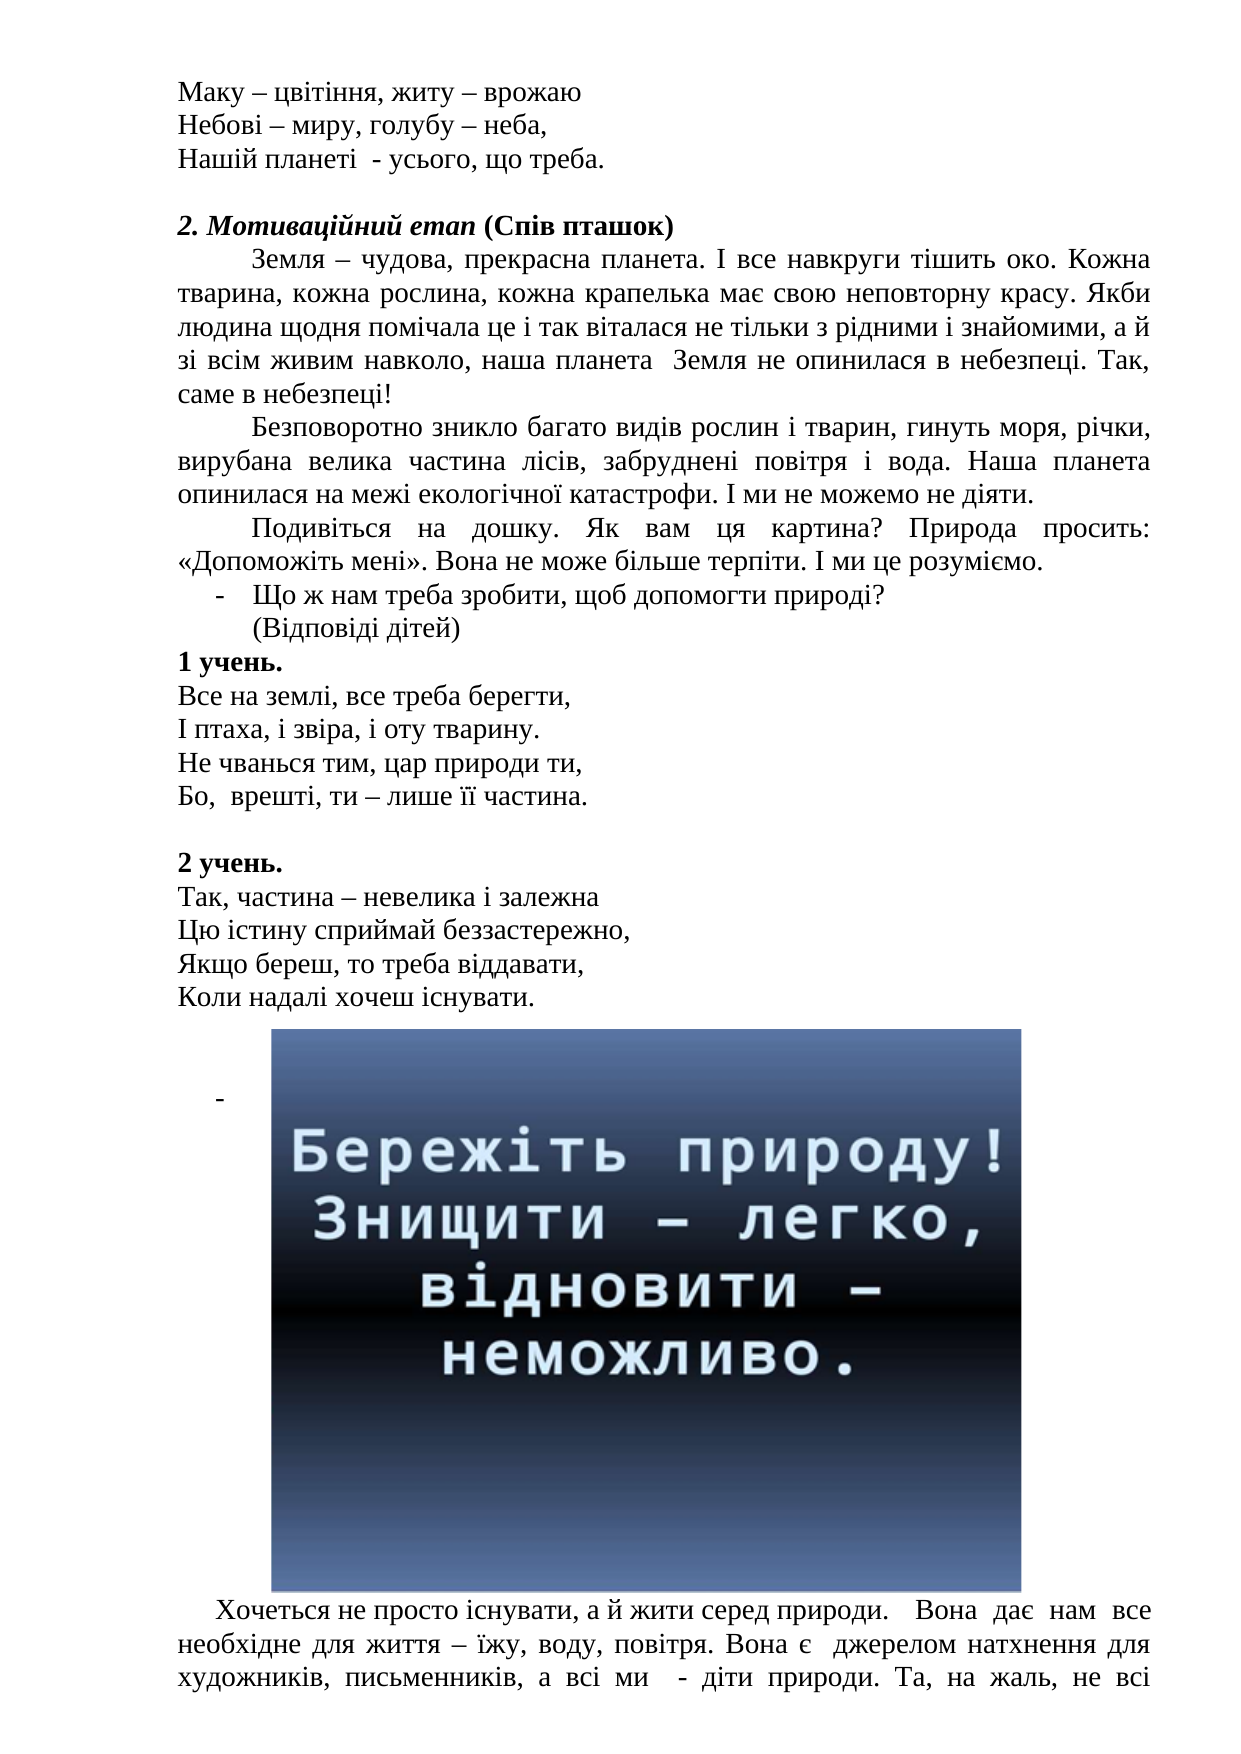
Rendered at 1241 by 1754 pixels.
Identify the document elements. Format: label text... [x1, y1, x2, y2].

list Коли надалі хочеш існувати. [177, 979, 1152, 1013]
text Подивіться на дошку. Як вам ця картина? Природа просить: «Допоможіть мені». Вона не може більше терпіти. І ми це розуміємо. [177, 510, 1152, 577]
text Небові – миру, голубу – неба, [177, 107, 1152, 141]
list Все на землі, все треба берегти, [177, 678, 1152, 711]
list Цю істину сприймай беззастережно, [177, 912, 1152, 946]
text Безповоротно зникло багато видів рослин і тварин, гинуть моря, річки, вирубана велика частина лісів, забруднені повітря і вода. Наша планета опинилася на межі екологічної катастрофи. І ми не можемо не діяти. [177, 409, 1152, 510]
list І птаха, і звіра, і оту тварину. [177, 711, 1152, 745]
list Що ж нам треба зробити, щоб допомогти природі? [215, 577, 1152, 611]
list (Відповіді дітей) [252, 611, 1152, 644]
text Маку – цвітіння, житу – врожаю [177, 74, 1152, 107]
list Не чванься тим, цар природи ти, [177, 745, 1152, 778]
picture [271, 1029, 1022, 1593]
list Якщо береш, то треба віддавати, [177, 946, 1152, 979]
list Так, частина – невелика і залежна [177, 879, 1152, 912]
list Бо, врешті, ти – лише її частина. [177, 778, 1152, 812]
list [177, 1080, 1152, 1693]
text Земля – чудова, прекрасна планета. І все навкруги тішить око. Кожна тварина, кожна рослина, кожна крапелька має свою неповторну красу. Якби людина щодня помічала це і так віталася не тільки з рідними і знайомими, а й зі всім живим навколо, наша планета Земля не опинилася в небезпеці. Так, саме в небезпеці! [177, 242, 1152, 409]
list 1 учень. [177, 644, 1152, 678]
list 2 учень. [177, 845, 1152, 879]
text 2. Мотиваційний етап (Спів пташок) [177, 208, 1152, 242]
text Нашій планеті - усього, що треба. [177, 141, 1152, 174]
